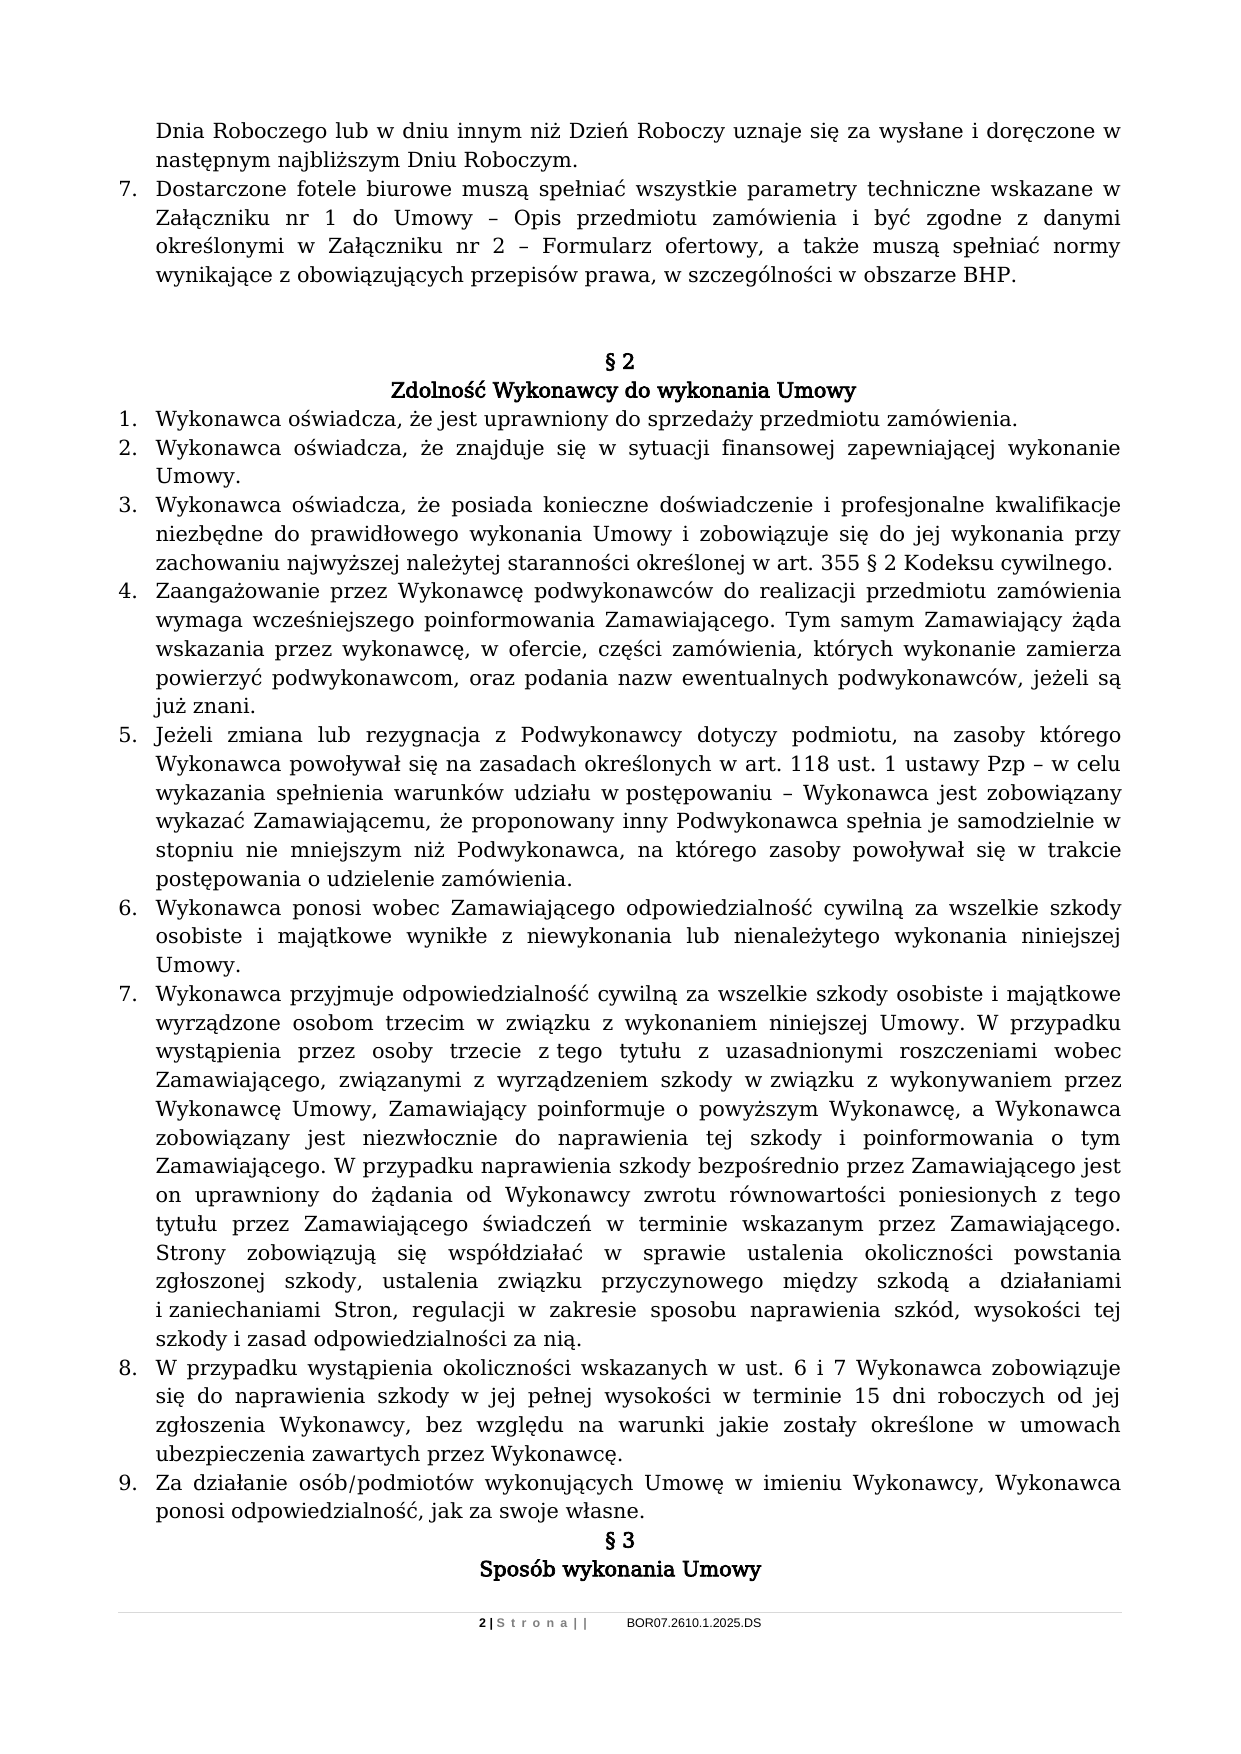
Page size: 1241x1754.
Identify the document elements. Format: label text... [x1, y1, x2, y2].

list Za działanie osób/podmiotów wykonujących Umowę w imieniu Wykonawcy, Wykonawca ponosi odpowiedzialność, jak za swoje własne. [118, 1469, 1122, 1523]
list Dostarczone fotele biurowe muszą spełniać wszystkie parametry techniczne wskazane w Załączniku nr 1 do Umowy – Opis przedmiotu zamówienia i być zgodne z danymi określonymi w Załączniku nr 2 – Formularz ofertowy, a także muszą spełniać normy wynikające z obowiązujących przepisów prawa, w szczególności w obszarze BHP. [118, 176, 1122, 287]
text § 2 [118, 348, 1122, 373]
list Wykonawca oświadcza, że posiada konieczne doświadczenie i profesjonalne kwalifikacje niezbędne do prawidłowego wykonania Umowy i zobowiązuje się do jej wykonania przy zachowaniu najwyższej należytej staranności określonej w art. 355 § 2 Kodeksu cywilnego. [118, 492, 1122, 574]
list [118, 118, 1122, 172]
list Wykonawca ponosi wobec Zamawiającego odpowiedzialność cywilną za wszelkie szkody osobiste i majątkowe wynikłe z niewykonania lub nienależytego wykonania niniejszej Umowy. [118, 894, 1122, 977]
list W przypadku wystąpienia okoliczności wskazanych w ust. 6 i 7 Wykonawca zobowiązuje się do naprawienia szkody w jej pełnej wysokości w terminie 15 dni roboczych od jej zgłoszenia Wykonawcy, bez względu na warunki jakie zostały określone w umowach ubezpieczenia zawartych przez Wykonawcę. [118, 1354, 1122, 1466]
text Zdolność Wykonawcy do wykonania Umowy [118, 377, 1122, 402]
text § 3 [118, 1527, 1122, 1552]
list Zaangażowanie przez Wykonawcę podwykonawców do realizacji przedmiotu zamówienia wymaga wcześniejszego poinformowania Zamawiającego. Tym samym Zamawiający żąda wskazania przez wykonawcę, w ofercie, części zamówienia, których wykonanie zamierza powierzyć podwykonawcom, oraz podania nazw ewentualnych podwykonawców, jeżeli są już znani. [118, 578, 1122, 718]
list Wykonawca oświadcza, że znajduje się w sytuacji finansowej zapewniającej wykonanie Umowy. [118, 434, 1122, 488]
list Wykonawca przyjmuje odpowiedzialność cywilną za wszelkie szkody osobiste i majątkowe wyrządzone osobom trzecim w związku z wykonaniem niniejszej Umowy. W przypadku wystąpienia przez osoby trzecie z tego tytułu z uzasadnionymi roszczeniami wobec Zamawiającego, związanymi z wyrządzeniem szkody w związku z wykonywaniem przez Wykonawcę Umowy, Zamawiający poinformuje o powyższym Wykonawcę, a Wykonawca zobowiązany jest niezwłocznie do naprawienia tej szkody i poinformowania o tym Zamawiającego. W przypadku naprawienia szkody bezpośrednio przez Zamawiającego jest on uprawniony do żądania od Wykonawcy zwrotu równowartości poniesionych z tego tytułu przez Zamawiającego świadczeń w terminie wskazanym przez Zamawiającego. Strony zobowiązują się współdziałać w sprawie ustalenia okoliczności powstania zgłoszonej szkody, ustalenia związku przyczynowego między szkodą a działaniami i zaniechaniami Stron, regulacji w zakresie sposobu naprawienia szkód, wysokości tej szkody i zasad odpowiedzialności za nią. [118, 981, 1122, 1351]
list Wykonawca oświadcza, że jest uprawniony do sprzedaży przedmiotu zamówienia. [118, 406, 1122, 431]
list Jeżeli zmiana lub rezygnacja z Podwykonawcy dotyczy podmiotu, na zasoby którego Wykonawca powoływał się na zasadach określonych w art. 118 ust. 1 ustawy Pzp – w celu wykazania spełnienia warunków udziału w postępowaniu – Wykonawca jest zobowiązany wykazać Zamawiającemu, że proponowany inny Podwykonawca spełnia je samodzielnie w stopniu nie mniejszym niż Podwykonawca, na którego zasoby powoływał się w trakcie postępowania o udzielenie zamówienia. [118, 722, 1122, 891]
text Sposób wykonania Umowy [118, 1556, 1122, 1581]
